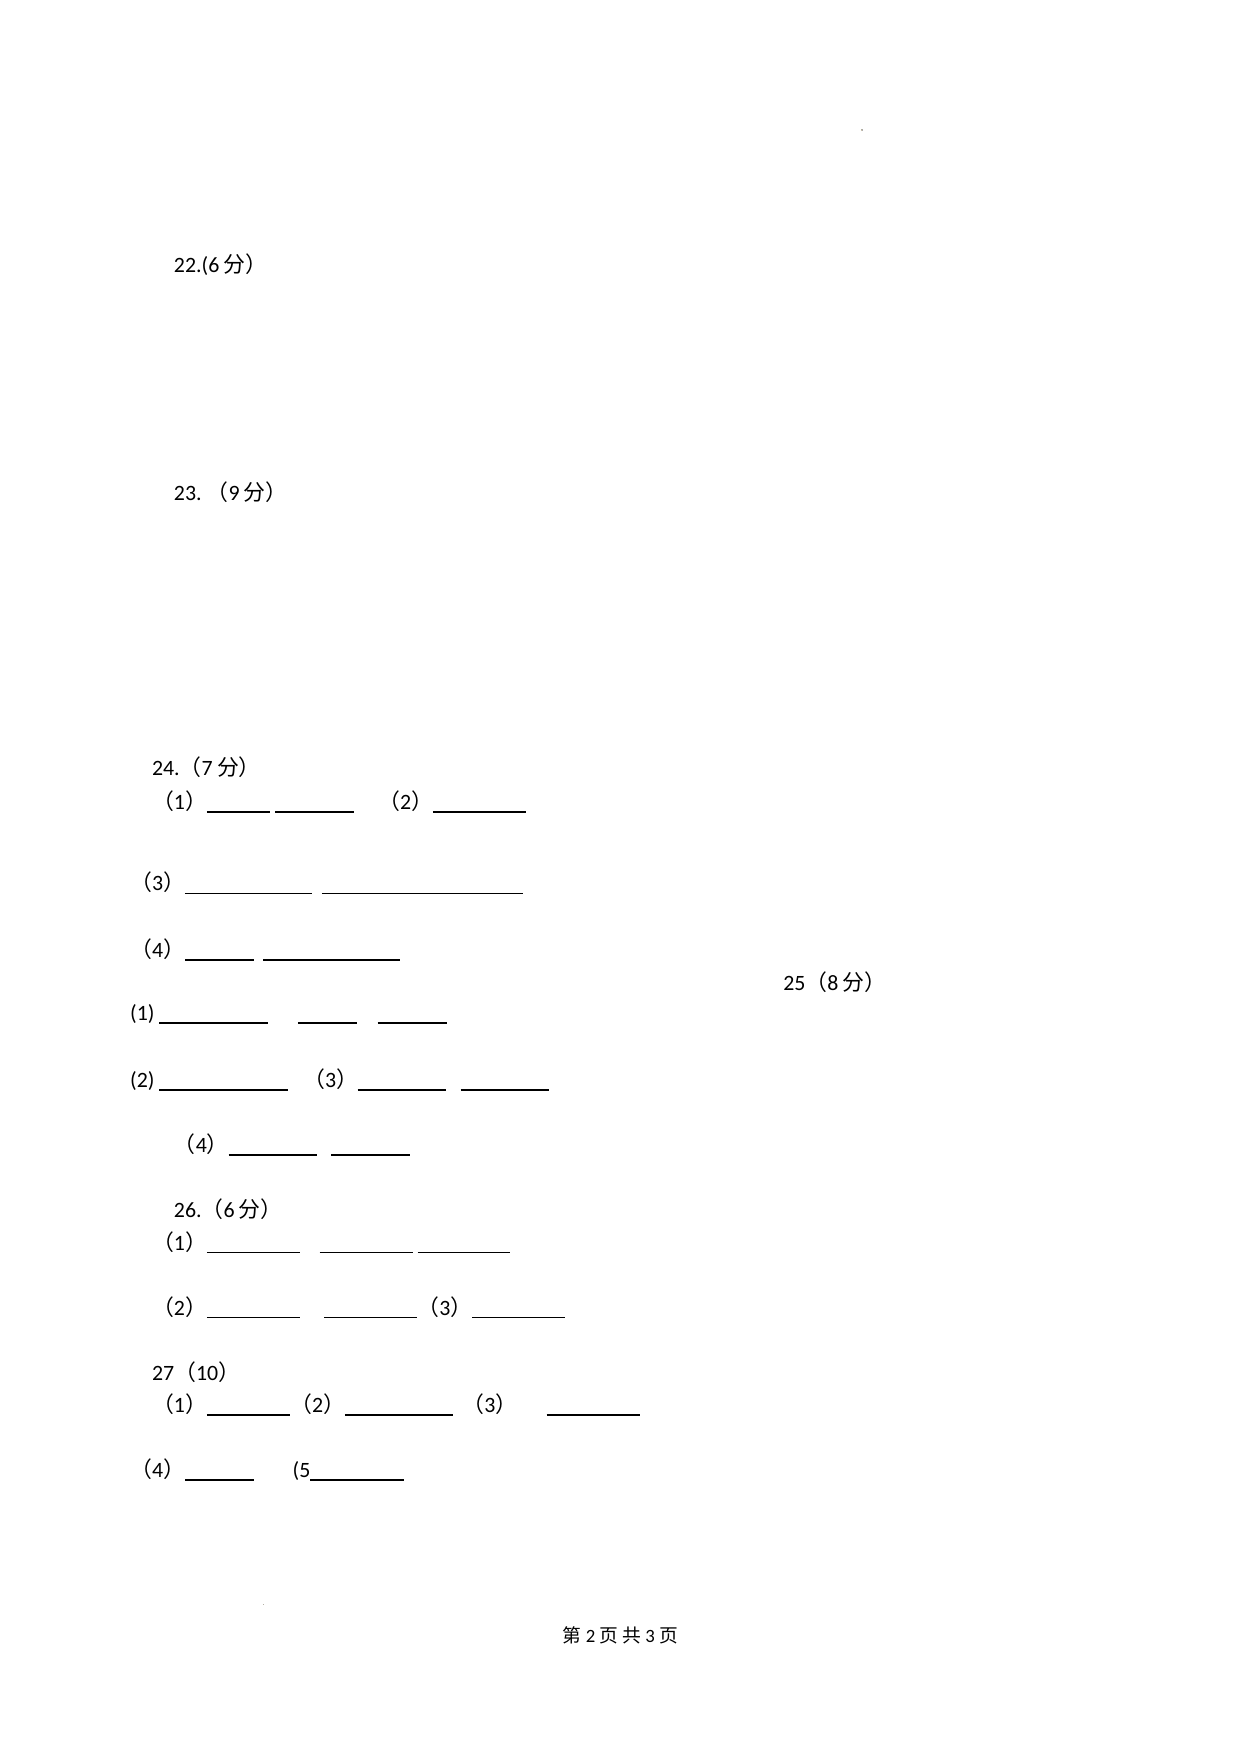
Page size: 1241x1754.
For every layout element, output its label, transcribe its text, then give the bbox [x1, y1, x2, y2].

list （4） [174, 1127, 1110, 1159]
text （4） (5 [130, 1452, 1110, 1484]
text 23. （9分） [152, 474, 1110, 507]
text （3） [130, 857, 1110, 899]
text （4） [130, 932, 1110, 964]
list （3） [130, 1062, 1110, 1094]
text （1） [130, 1224, 1110, 1257]
text （1） （2） [152, 783, 1110, 816]
list 26.（6分） [174, 1192, 1110, 1224]
text 27（10） [130, 1354, 1110, 1387]
text 22.(6分） [152, 247, 1110, 279]
text （2） （3） [130, 1289, 1110, 1322]
text 25（8分） [130, 964, 1110, 997]
text （1） （2） （3） [152, 1387, 1110, 1419]
text 24.（7分） [130, 742, 1110, 783]
